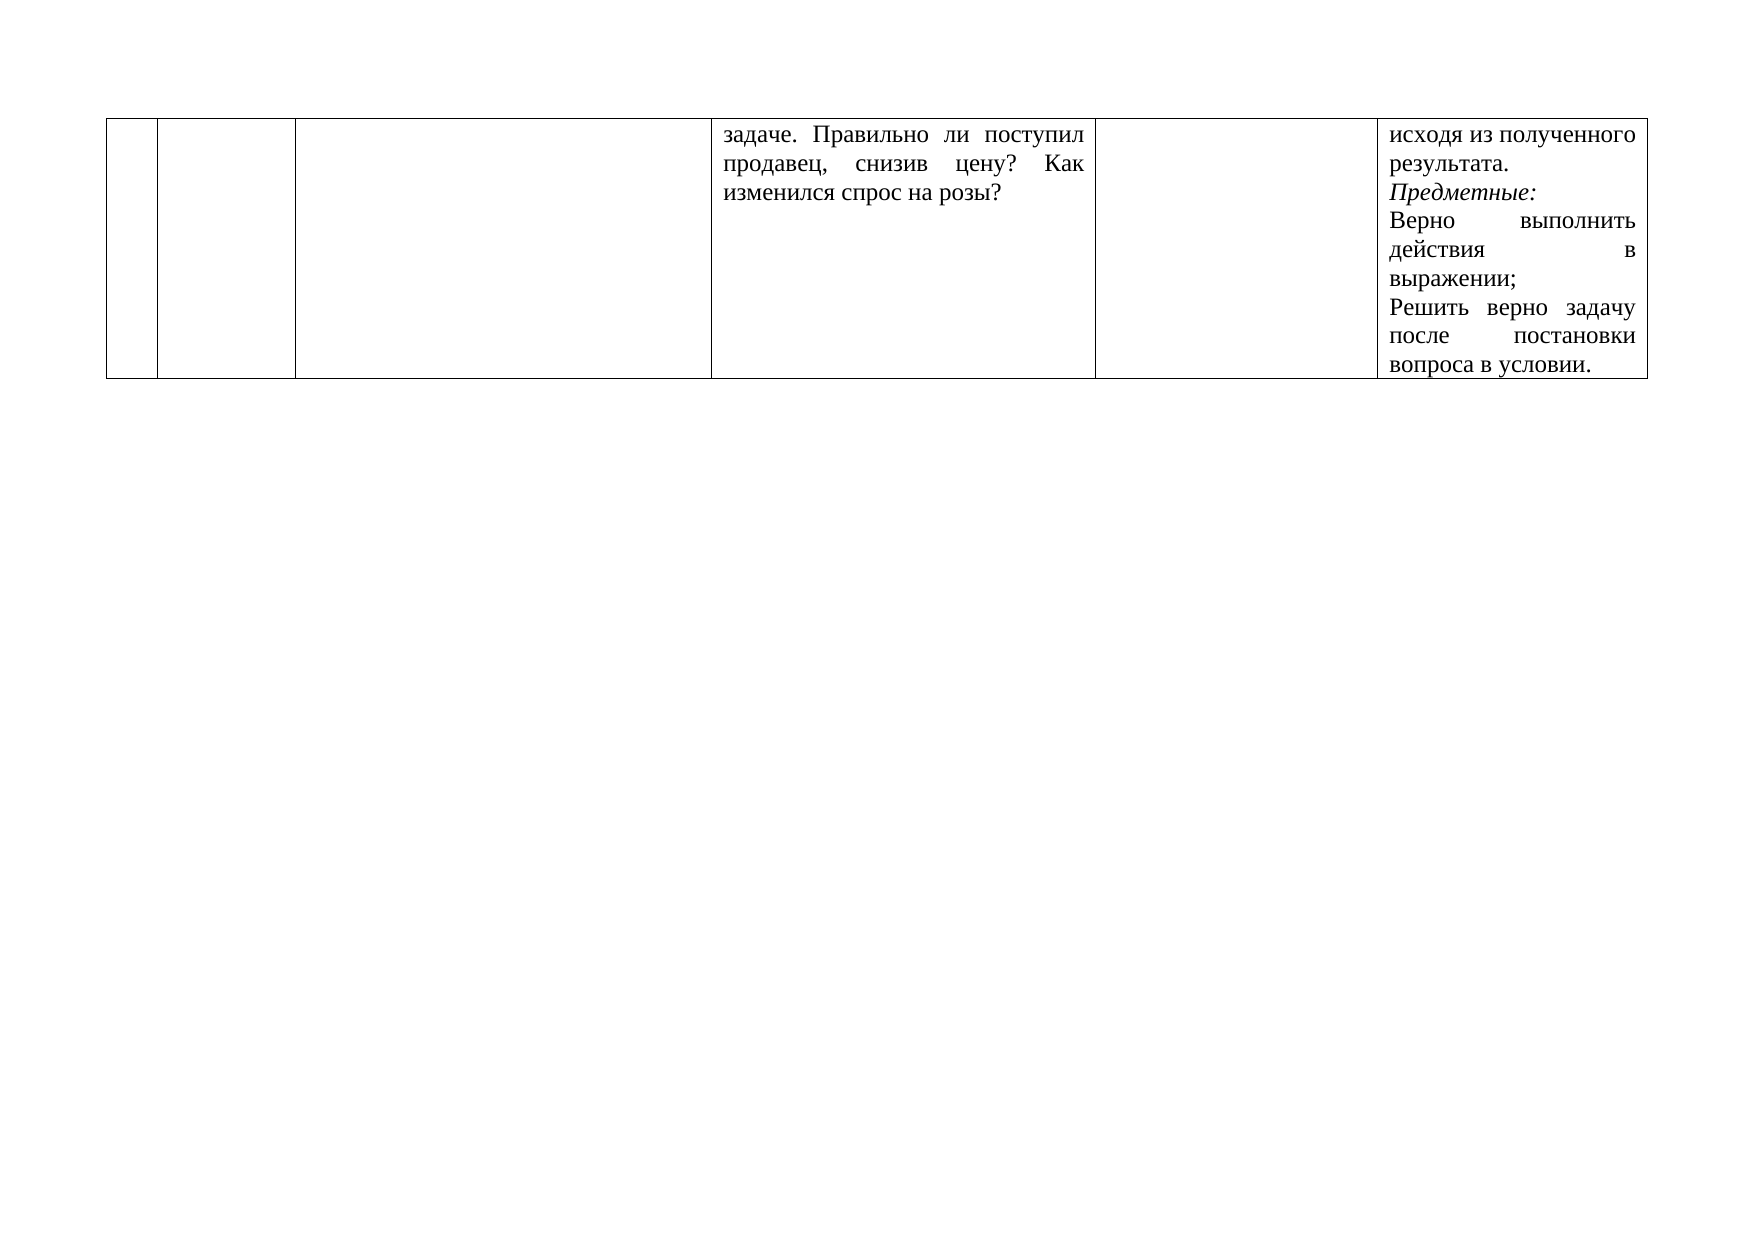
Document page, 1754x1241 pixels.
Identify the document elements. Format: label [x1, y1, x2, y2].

table_cell [107, 119, 157, 378]
table_cell [1096, 119, 1377, 378]
table_cell [296, 119, 711, 378]
table_cell [158, 119, 295, 378]
table_cell [712, 119, 1095, 378]
table_cell [1378, 119, 1647, 378]
